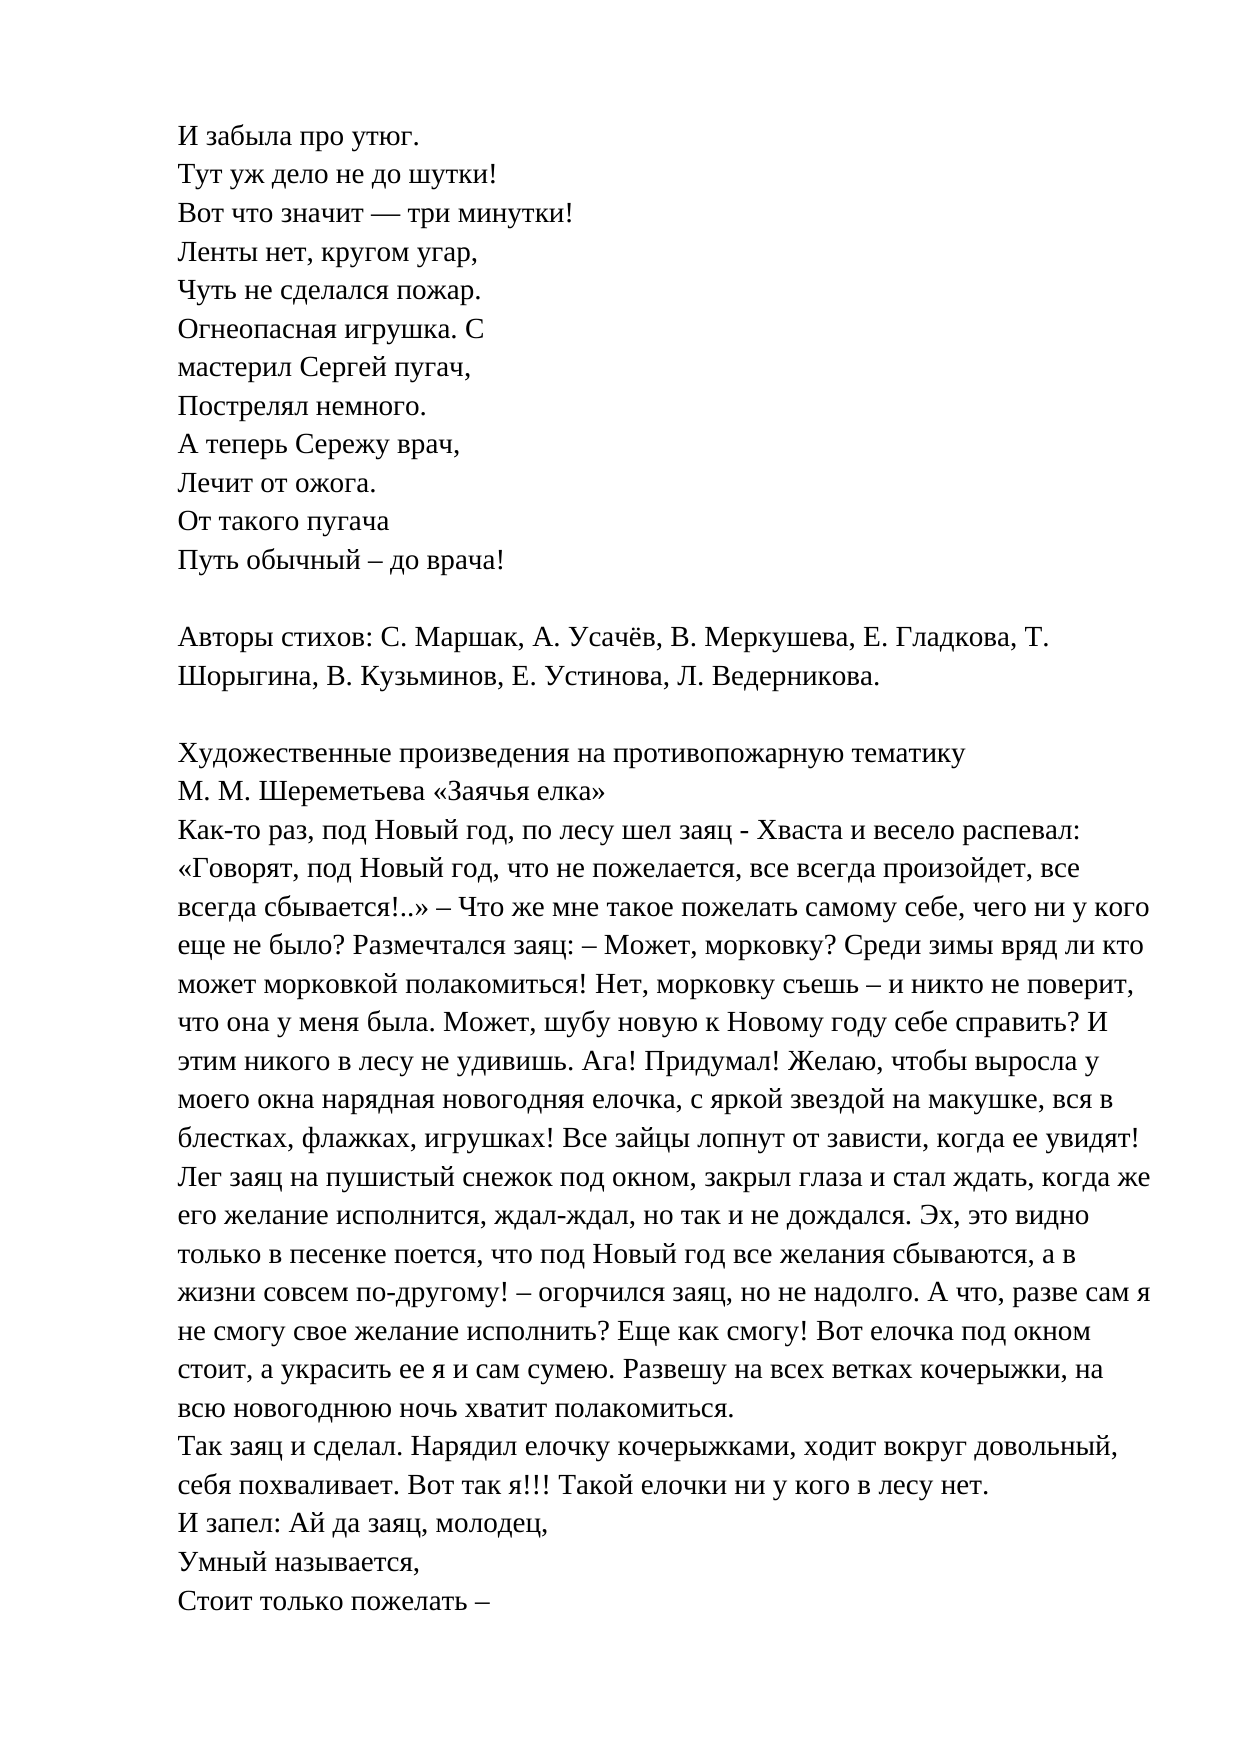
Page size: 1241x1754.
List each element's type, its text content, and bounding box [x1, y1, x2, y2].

text Путь обычный – до врача! [177, 542, 1152, 576]
text Огнеопасная игрушка. С [177, 311, 1152, 344]
text Чуть не сделался пожар. [177, 272, 1152, 306]
text Авторы стихов: С. Маршак, А. Усачёв, В. Меркушева, Е. Гладкова, Т. Шорыгина, В. Кузьминов, Е. Устинова, Л. Ведерникова. [177, 619, 1152, 691]
text Ленты нет, кругом угар, [177, 234, 1152, 267]
text Так заяц и сделал. Нарядил елочку кочерыжками, ходит вокруг довольный, себя похваливает. Вот так я!!! Такой елочки ни у кого в лесу нет. [177, 1428, 1152, 1501]
text Как-то раз, под Новый год, по лесу шел заяц - Хваста и весело распевал: «Говорят, под Новый год, что не пожелается, все всегда произойдет, все всегда сбывается!..» – Что же мне такое пожелать самому себе, чего ни у кого еще не было? Размечтался заяц: – Может, морковку? Среди зимы вряд ли кто может морковкой полакомиться! Нет, морковку съешь – и никто не поверит, что она у меня была. Может, шубу новую к Новому году себе справить? И этим никого в лесу не удивишь. Ага! Придумал! Желаю, чтобы выросла у моего окна нарядная новогодняя елочка, с яркой звездой на макушке, вся в блестках, флажках, игрушках! Все зайцы лопнут от зависти, когда ее увидят! Лег заяц на пушистый снежок под окном, закрыл глаза и стал ждать, когда же его желание исполнится, ждал-ждал, но так и не дождался. Эх, это видно только в песенке поется, что под Новый год все желания сбываются, а в жизни совсем по-другому! – огорчился заяц, но не надолго. А что, разве сам я не смогу свое желание исполнить? Еще как смогу! Вот елочка под окном стоит, а украсить ее я и сам сумею. Развешу на всех ветках кочерыжки, на всю новогоднюю ночь хватит полакомиться. [177, 812, 1152, 1423]
text И запел: Ай да заяц, молодец, [177, 1506, 1152, 1539]
text Пострелял немного. [177, 388, 1152, 421]
text От такого пугача [177, 503, 1152, 537]
text Умный называется, [177, 1544, 1152, 1578]
text Тут уж дело не до шутки! [177, 157, 1152, 190]
text мастерил Сергей пугач, [177, 349, 1152, 383]
text А теперь Сережу врач, [177, 426, 1152, 460]
text М. М. Шереметьева «Заячья елка» [177, 773, 1152, 807]
text Лечит от ожога. [177, 465, 1152, 498]
text Вот что значит — три минутки! [177, 195, 1152, 229]
text И забыла про утюг. [177, 118, 1152, 152]
text Художественные произведения на противопожарную тематику [177, 735, 1152, 768]
text Стоит только пожелать – [177, 1583, 1152, 1616]
